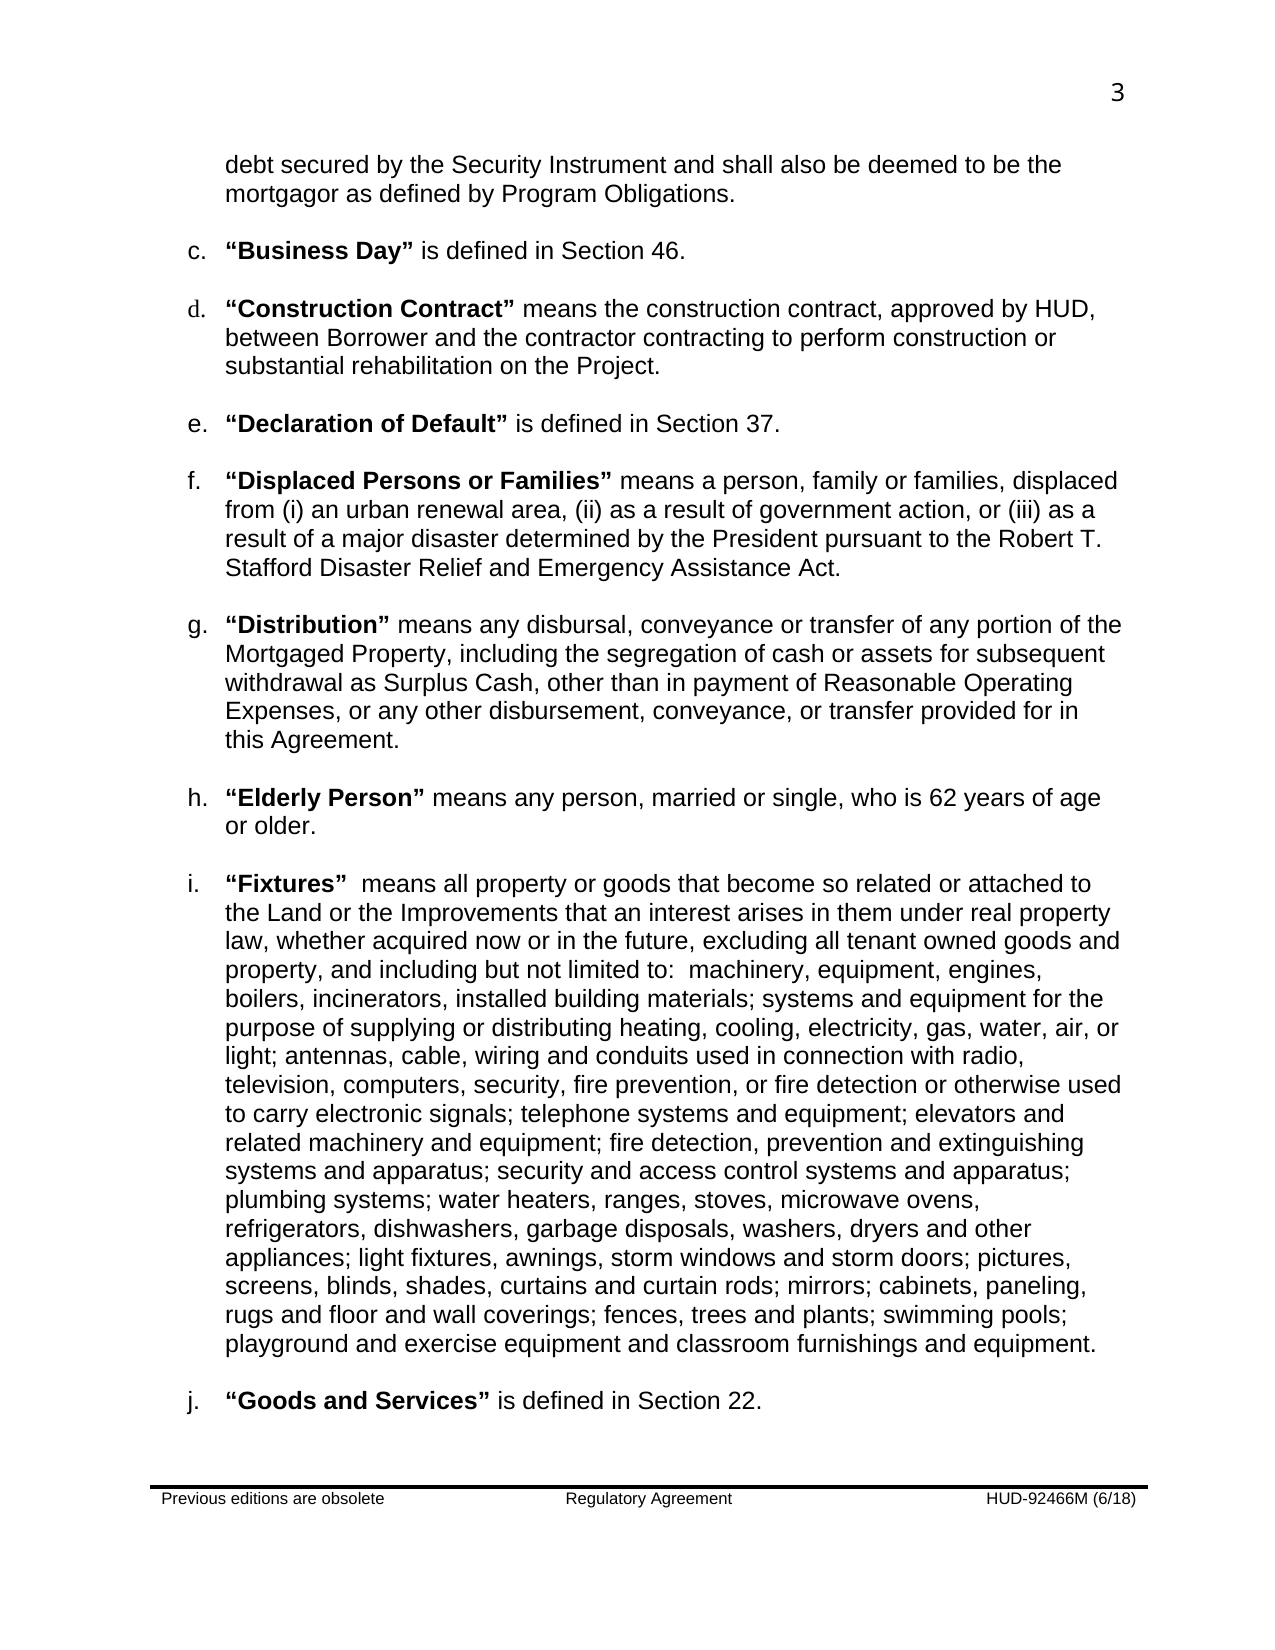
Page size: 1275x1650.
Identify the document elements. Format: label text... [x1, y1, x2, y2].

list “Business Day” is defined in Section 46. [187, 236, 1125, 265]
list “Construction Contract” means the construction contract, approved by HUD, between Borrower and the contractor contracting to perform construction or substantial rehabilitation on the Project. [187, 294, 1125, 380]
list “Goods and Services” is defined in Section 22. [187, 1386, 1125, 1415]
list “Distribution” means any disbursal, conveyance or transfer of any portion of the Mortgaged Property, including the segregation of cash or assets for subsequent withdrawal as Surplus Cash, other than in payment of Reasonable Operating Expenses, or any other disbursement, conveyance, or transfer provided for in this Agreement. [187, 610, 1125, 754]
list “Declaration of Default” is defined in Section 37. [187, 409, 1125, 438]
list “Displaced Persons or Families” means a person, family or families, displaced from (i) an urban renewal area, (ii) as a result of government action, or (iii) as a result of a major disaster determined by the President pursuant to the Robert T. Stafford Disaster Relief and Emergency Assistance Act. [187, 466, 1125, 581]
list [187, 150, 1125, 207]
list “Elderly Person” means any person, married or single, who is 62 years of age or older. [187, 783, 1125, 840]
list “Fixtures” means all property or goods that become so related or attached to the Land or the Improvements that an interest arises in them under real property law, whether acquired now or in the future, excluding all tenant owned goods and property, and including but not limited to: machinery, equipment, engines, boilers, incinerators, installed building materials; systems and equipment for the purpose of supplying or distributing heating, cooling, electricity, gas, water, air, or light; antennas, cable, wiring and conduits used in connection with radio, television, computers, security, fire prevention, or fire detection or otherwise used to carry electronic signals; telephone systems and equipment; elevators and related machinery and equipment; fire detection, prevention and extinguishing systems and apparatus; security and access control systems and apparatus; plumbing systems; water heaters, ranges, stoves, microwave ovens, refrigerators, dishwashers, garbage disposals, washers, dryers and other appliances; light fixtures, awnings, storm windows and storm doors; pictures, screens, blinds, shades, curtains and curtain rods; mirrors; cabinets, paneling, rugs and floor and wall coverings; fences, trees and plants; swimming pools; playground and exercise equipment and classroom furnishings and equipment. [187, 869, 1125, 1358]
